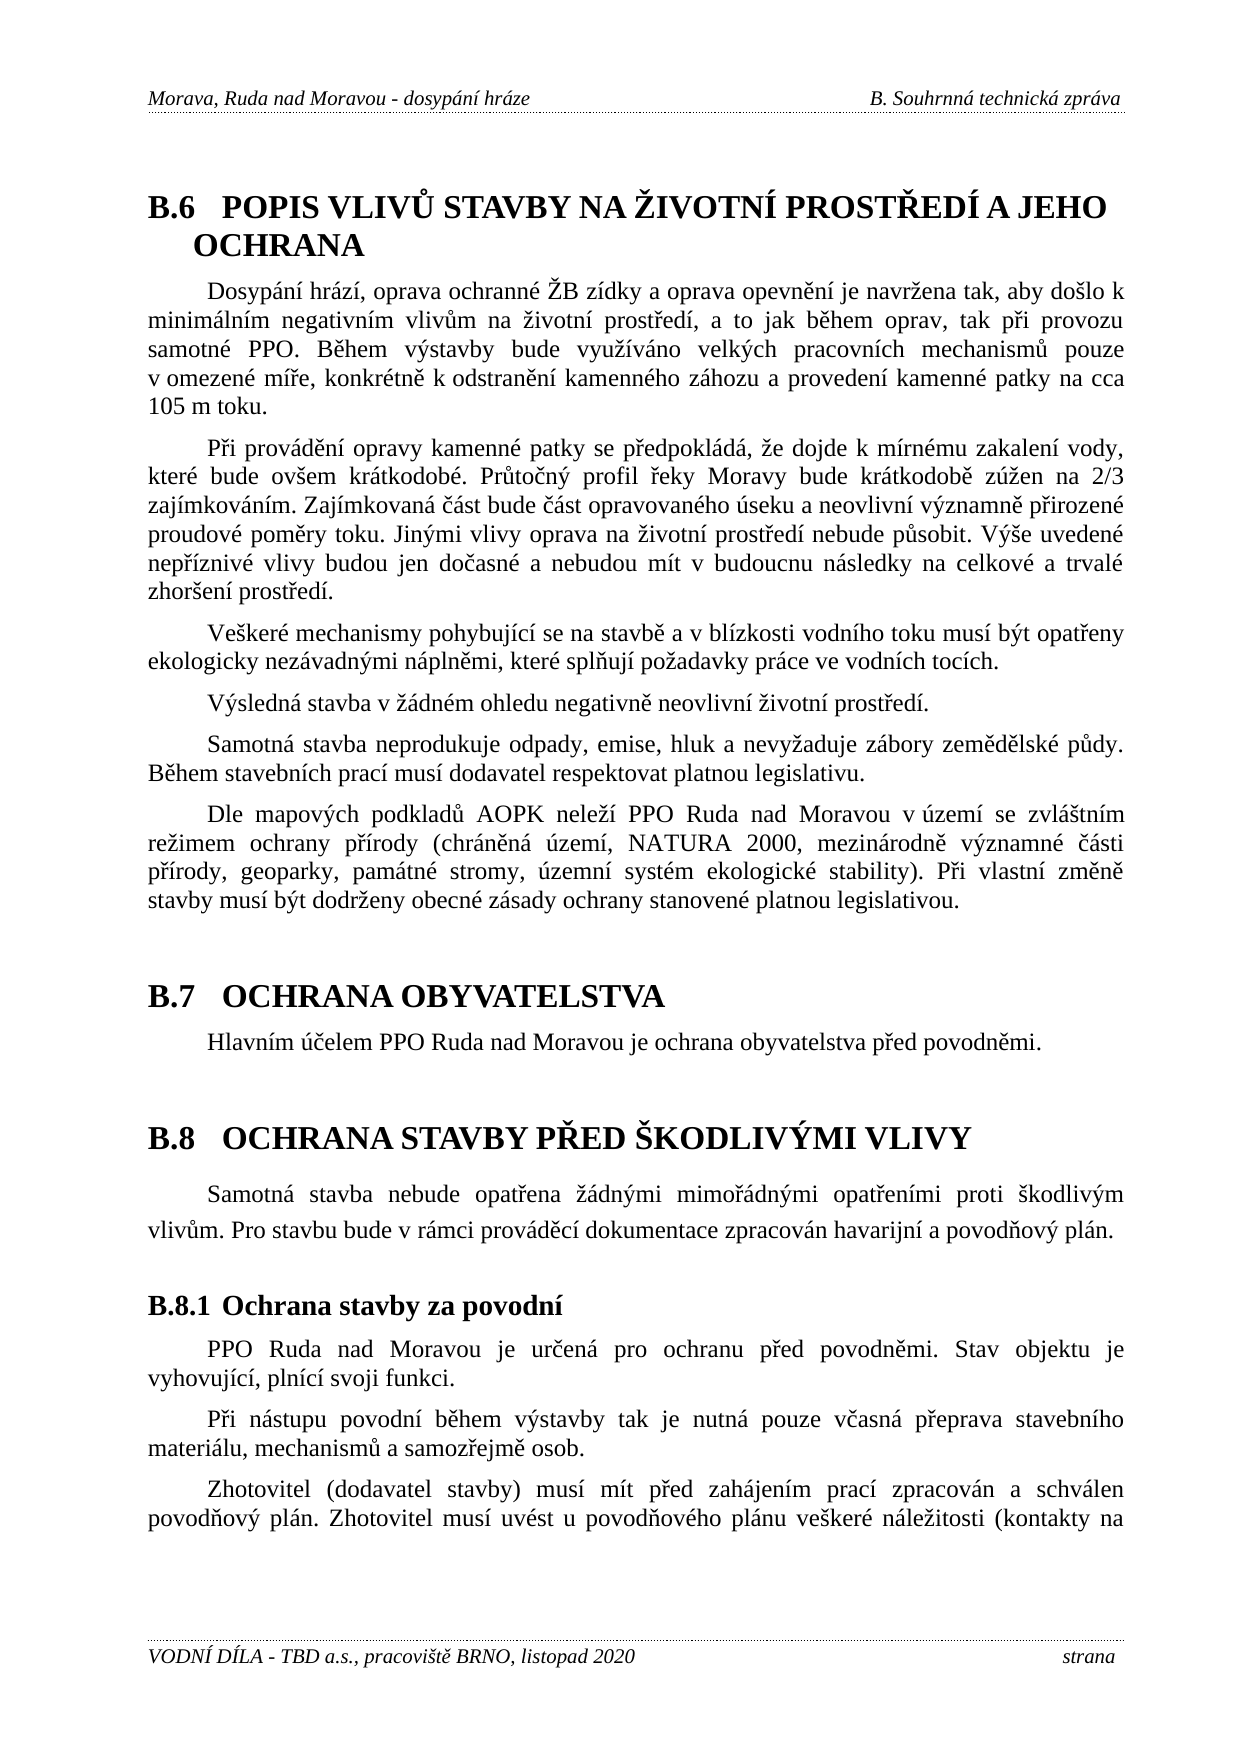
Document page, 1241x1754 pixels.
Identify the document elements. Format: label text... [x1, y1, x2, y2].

subtitle ochrana obyvatelstva [148, 976, 1125, 1015]
text Veškeré mechanismy pohybující se na stavbě a v blízkosti vodního toku musí být opatřeny ekologicky nezávadnými náplněmi, které splňují požadavky práce ve vodních tocích. [148, 618, 1125, 675]
text Hlavním účelem PPO Ruda nad Moravou je ochrana obyvatelstva před povodněmi. [148, 1027, 1125, 1056]
subtitle Ochrana stavby před škodlivými vlivy [148, 1118, 1125, 1157]
text Při provádění opravy kamenné patky se předpokládá, že dojde k mírnému zakalení vody, které bude ovšem krátkodobé. Průtočný profil řeky Moravy bude krátkodobě zúžen na 2/3 zajímkováním. Zajímkovaná část bude část opravovaného úseku a neovlivní významně přirozené proudové poměry toku. Jinými vlivy oprava na životní prostředí nebude působit. Výše uvedené nepříznivé vlivy budou jen dočasné a nebudou mít v budoucnu následky na celkové a trvalé zhoršení prostředí. [148, 433, 1125, 605]
text Samotná stavba nebude opatřena žádnými mimořádnými opatřeními proti škodlivým vlivům. Pro stavbu bude v rámci prováděcí dokumentace zpracován havarijní a povodňový plán. [148, 1179, 1125, 1243]
subtitle popis vlivů stavby na životní prostředí a jeho ochrana [148, 187, 1125, 264]
text Dle mapových podkladů AOPK neleží PPO Ruda nad Moravou v území se zvláštním režimem ochrany přírody (chráněná území, NATURA 2000, mezinárodně významné části přírody, geoparky, památné stromy, územní systém ekologické stability). Při vlastní změně stavby musí být dodrženy obecné zásady ochrany stanovené platnou legislativou. [148, 799, 1125, 914]
text Při nástupu povodní během výstavby tak je nutná pouze včasná přeprava stavebního materiálu, mechanismů a samozřejmě osob. [148, 1404, 1125, 1462]
text Samotná stavba neprodukuje odpady, emise, hluk a nevyžaduje zábory zemědělské půdy. Během stavebních prací musí dodavatel respektovat platnou legislativu. [148, 729, 1125, 786]
text Dosypání hrází, oprava ochranné ŽB zídky a oprava opevnění je navržena tak, aby došlo k minimálním negativním vlivům na životní prostředí, a to jak během oprav, tak při provozu samotné PPO. Během výstavby bude využíváno velkých pracovních mechanismů pouze v omezené míře, konkrétně k odstranění kamenného záhozu a provedení kamenné patky na cca 105 m toku. [148, 276, 1125, 420]
text Výsledná stavba v žádném ohledu negativně neovlivní životní prostředí. [148, 688, 1125, 716]
subtitle Ochrana stavby za povodní [148, 1288, 1125, 1322]
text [148, 1474, 1125, 1532]
text PPO Ruda nad Moravou je určená pro ochranu před povodněmi. Stav objektu je vyhovující, plnící svoji funkci. [148, 1334, 1125, 1392]
